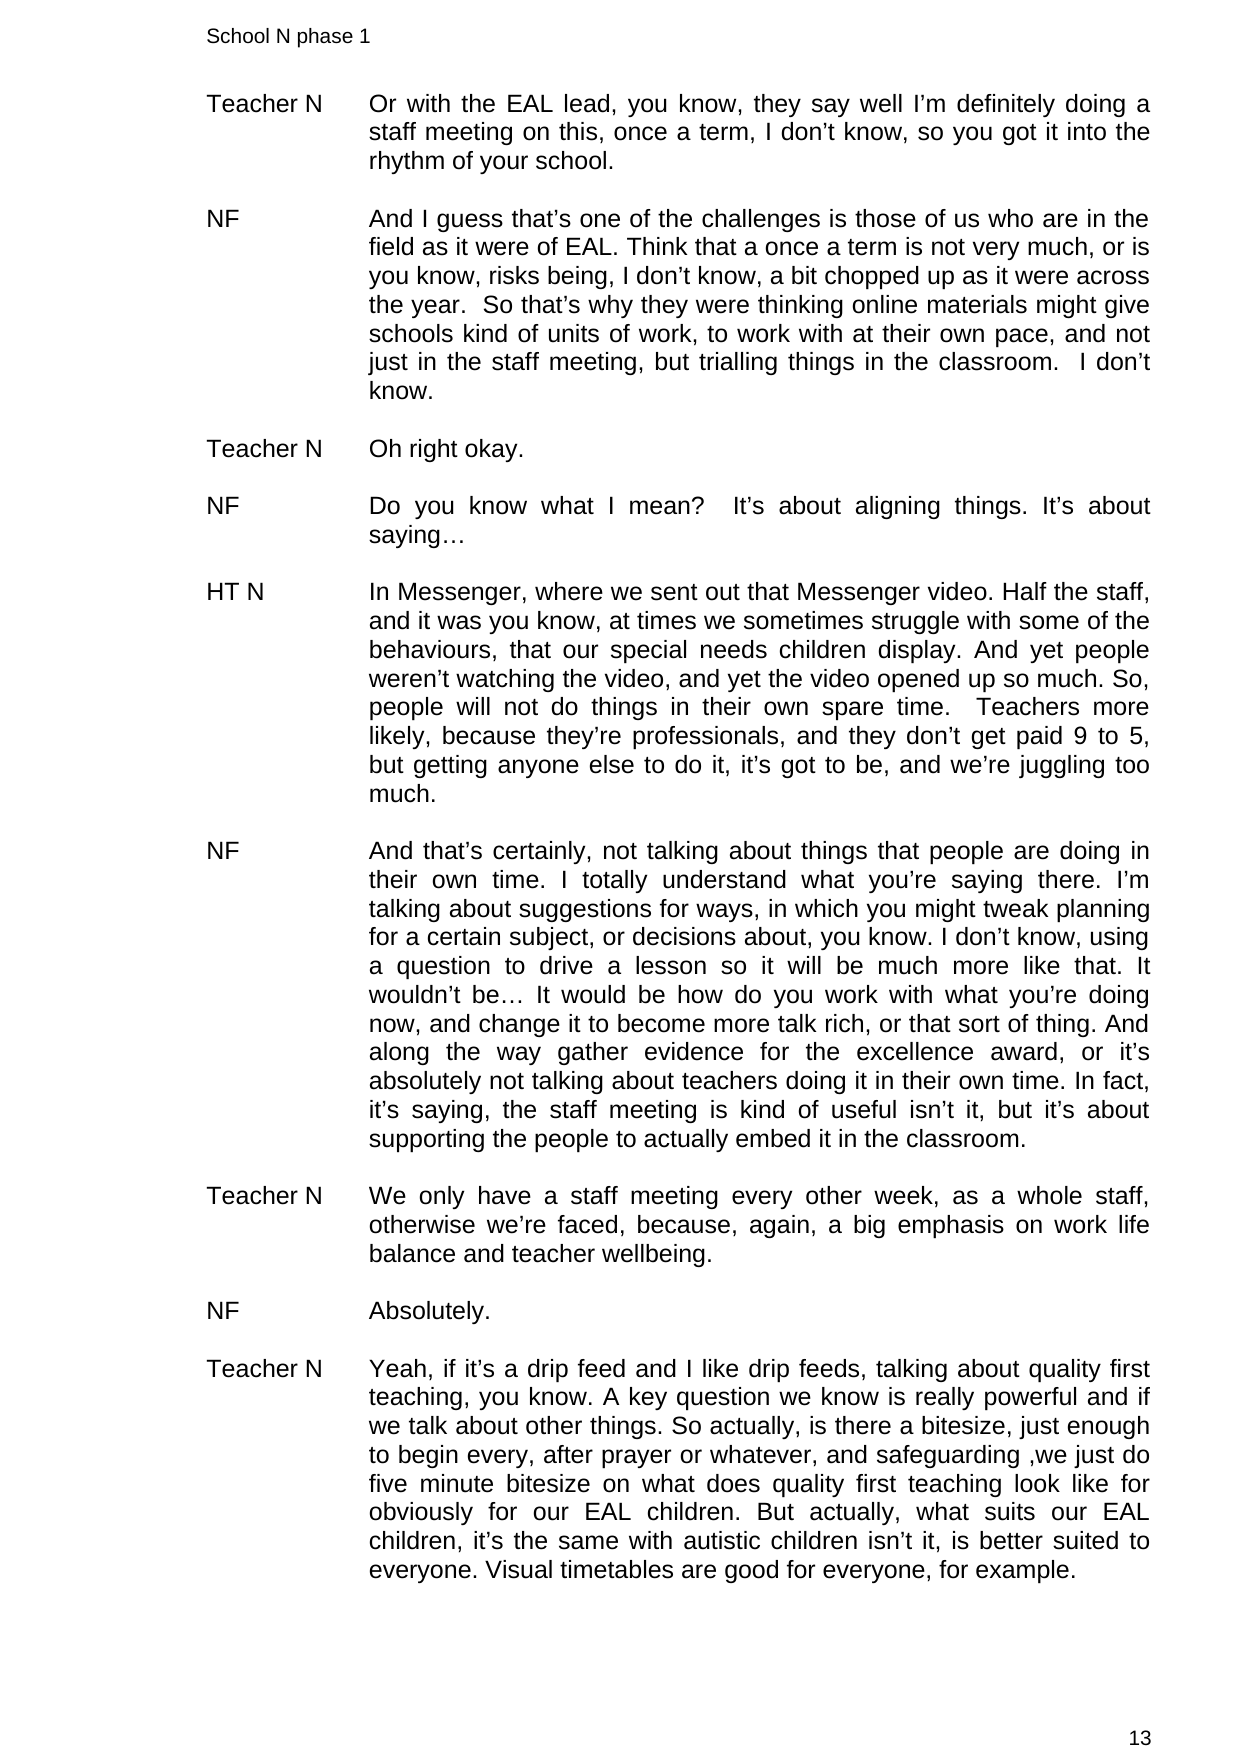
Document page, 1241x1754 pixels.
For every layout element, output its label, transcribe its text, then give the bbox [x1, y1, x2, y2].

text NF And I guess that’s one of the challenges is those of us who are in the field as it were of EAL. Think that a once a term is not very much, or is you know, risks being, I don’t know, a bit chopped up as it were across the year. So that’s why they were thinking online materials might give schools kind of units of work, to work with at their own pace, and not just in the staff meeting, but trialling things in the classroom. I don’t know. [206, 204, 1152, 405]
text Teacher N We only have a staff meeting every other week, as a whole staff, otherwise we’re faced, because, again, a big emphasis on work life balance and teacher wellbeing. [206, 1181, 1152, 1267]
text NF Absolutely. [206, 1296, 1152, 1325]
text NF And that’s certainly, not talking about things that people are doing in their own time. I totally understand what you’re saying there. I’m talking about suggestions for ways, in which you might tweak planning for a certain subject, or decisions about, you know. I don’t know, using a question to drive a lesson so it will be much more like that. It wouldn’t be… It would be how do you work with what you’re doing now, and change it to become more talk rich, or that sort of thing. And along the way gather evidence for the excellence award, or it’s absolutely not talking about teachers doing it in their own time. In fact, it’s saying, the staff meeting is kind of useful isn’t it, but it’s about supporting the people to actually embed it in the classroom. [206, 836, 1152, 1152]
text HT N In Messenger, where we sent out that Messenger video. Half the staff, and it was you know, at times we sometimes struggle with some of the behaviours, that our special needs children display. And yet people weren’t watching the video, and yet the video opened up so much. So, people will not do things in their own spare time. Teachers more likely, because they’re professionals, and they don’t get paid 9 to 5, but getting anyone else to do it, it’s got to be, and we’re juggling too much. [206, 577, 1152, 807]
text NF Do you know what I mean? It’s about aligning things. It’s about saying… [206, 491, 1152, 549]
text Teacher N Oh right okay. [206, 434, 1152, 462]
text Teacher N Or with the EAL lead, you know, they say well I’m definitely doing a staff meeting on this, once a term, I don’t know, so you got it into the rhythm of your school. [206, 89, 1152, 175]
text Teacher N Yeah, if it’s a drip feed and I like drip feeds, talking about quality first teaching, you know. A key question we know is really powerful and if we talk about other things. So actually, is there a bitesize, just enough to begin every, after prayer or whatever, and safeguarding ,we just do five minute bitesize on what does quality first teaching look like for obviously for our EAL children. But actually, what suits our EAL children, it’s the same with autistic children isn’t it, is better suited to everyone. Visual timetables are good for everyone, for example. [206, 1354, 1152, 1584]
